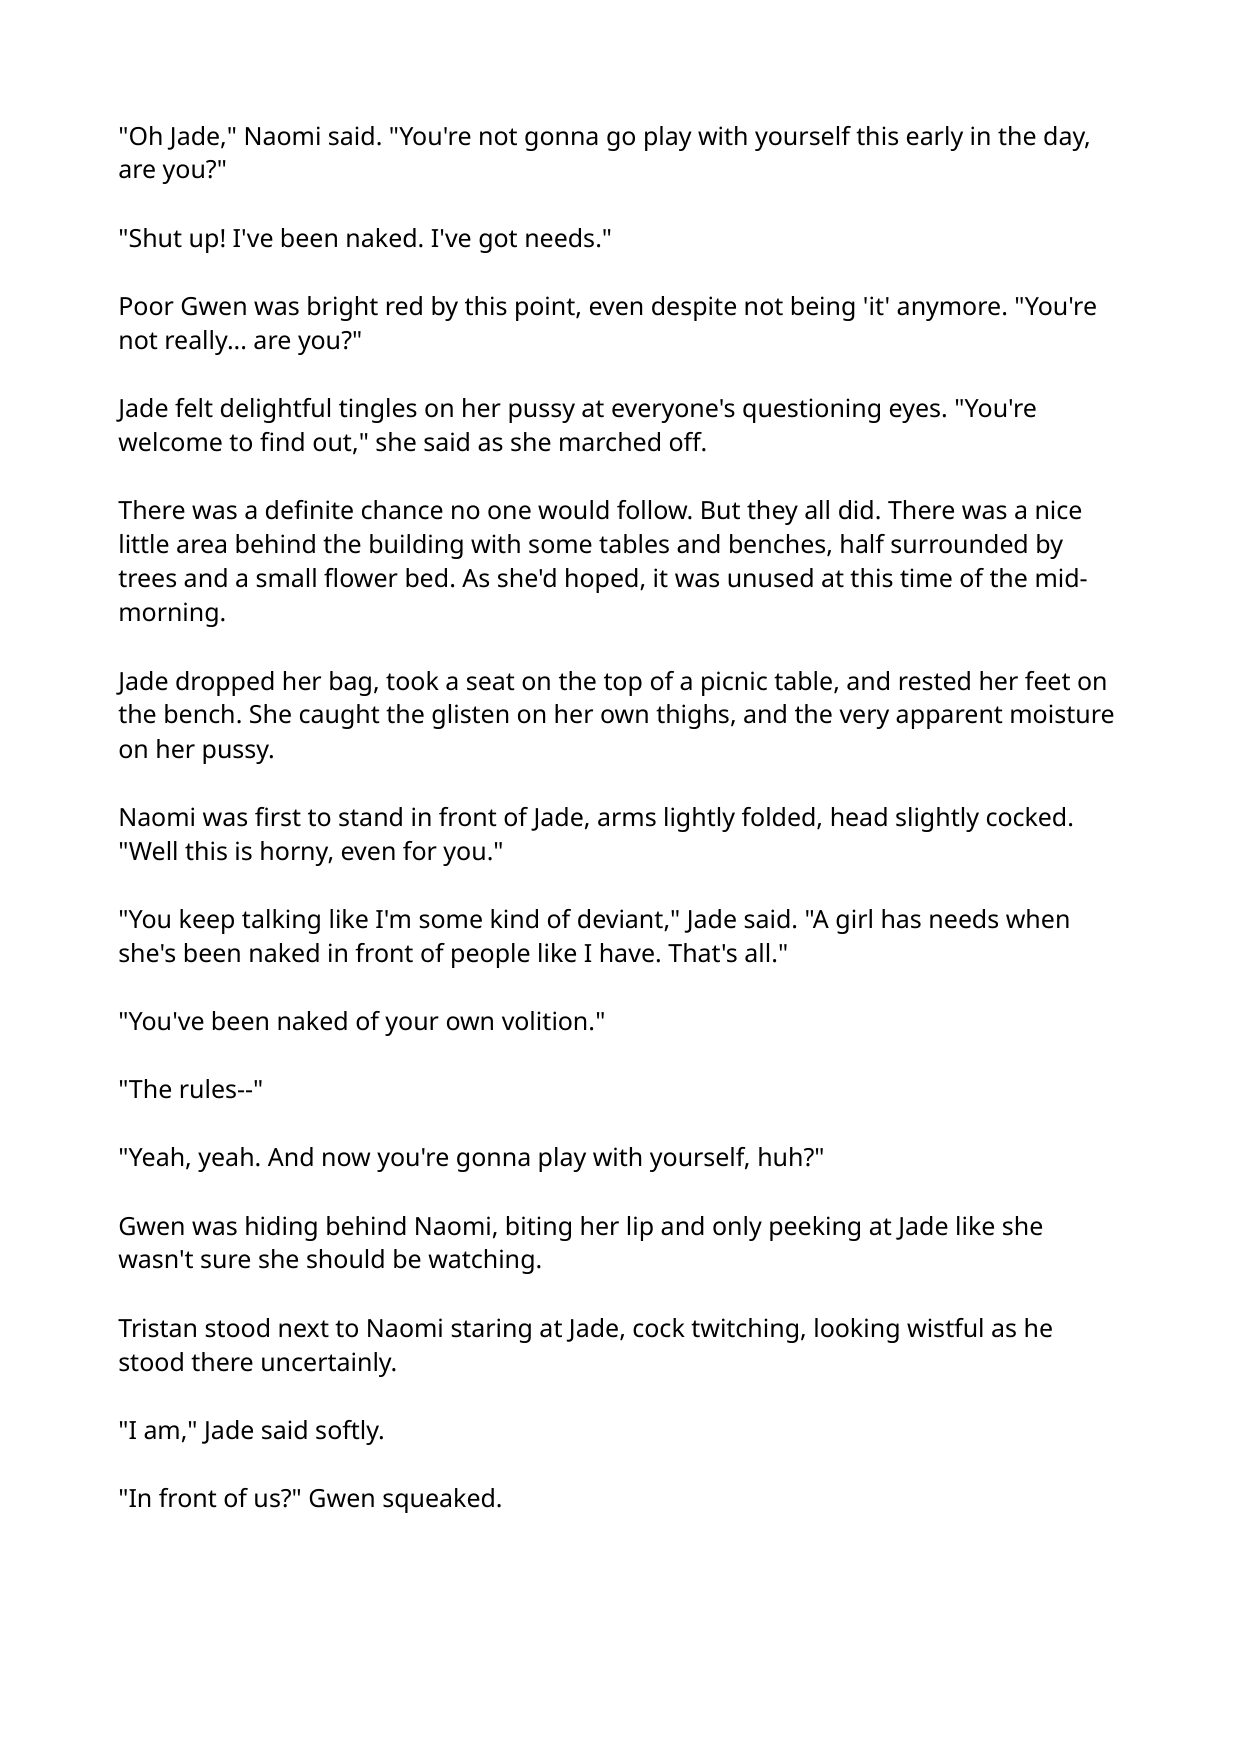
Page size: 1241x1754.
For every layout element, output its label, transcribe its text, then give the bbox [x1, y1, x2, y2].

text "I am," Jade said softly. [118, 1412, 1122, 1447]
text "The rules--" [118, 1072, 1122, 1106]
text Gwen was hiding behind Naomi, biting her lip and only peeking at Jade like she wasn't sure she should be watching. [118, 1208, 1122, 1276]
text "Yeah, yeah. And now you're gonna play with yourself, huh?" [118, 1140, 1122, 1174]
text "In front of us?" Gwen squeaked. [118, 1481, 1122, 1515]
text Tristan stood next to Naomi staring at Jade, cock twitching, looking wistful as he stood there uncertainly. [118, 1310, 1122, 1378]
text "You've been naked of your own volition." [118, 1004, 1122, 1038]
text Naomi was first to stand in front of Jade, arms lightly folded, head slightly cocked. "Well this is horny, even for you." [118, 799, 1122, 867]
text Jade felt delightful tingles on her pussy at everyone's questioning eyes. "You're welcome to find out," she said as she marched off. [118, 391, 1122, 459]
text Poor Gwen was bright red by this point, even despite not being 'it' anymore. "You're not really... are you?" [118, 288, 1122, 357]
text "Oh Jade," Naomi said. "You're not gonna go play with yourself this early in the day, are you?" [118, 118, 1122, 186]
text "Shut up! I've been naked. I've got needs." [118, 220, 1122, 254]
text "You keep talking like I'm some kind of deviant," Jade said. "A girl has needs when she's been naked in front of people like I have. That's all." [118, 902, 1122, 970]
text Jade dropped her bag, took a seat on the top of a picnic table, and rested her feet on the bench. She caught the glisten on her own thighs, and the very apparent moisture on her pussy. [118, 663, 1122, 765]
text There was a definite chance no one would follow. But they all did. There was a nice little area behind the building with some tables and benches, half surrounded by trees and a small flower bed. As she'd hoped, it was unused at this time of the mid-morning. [118, 493, 1122, 629]
